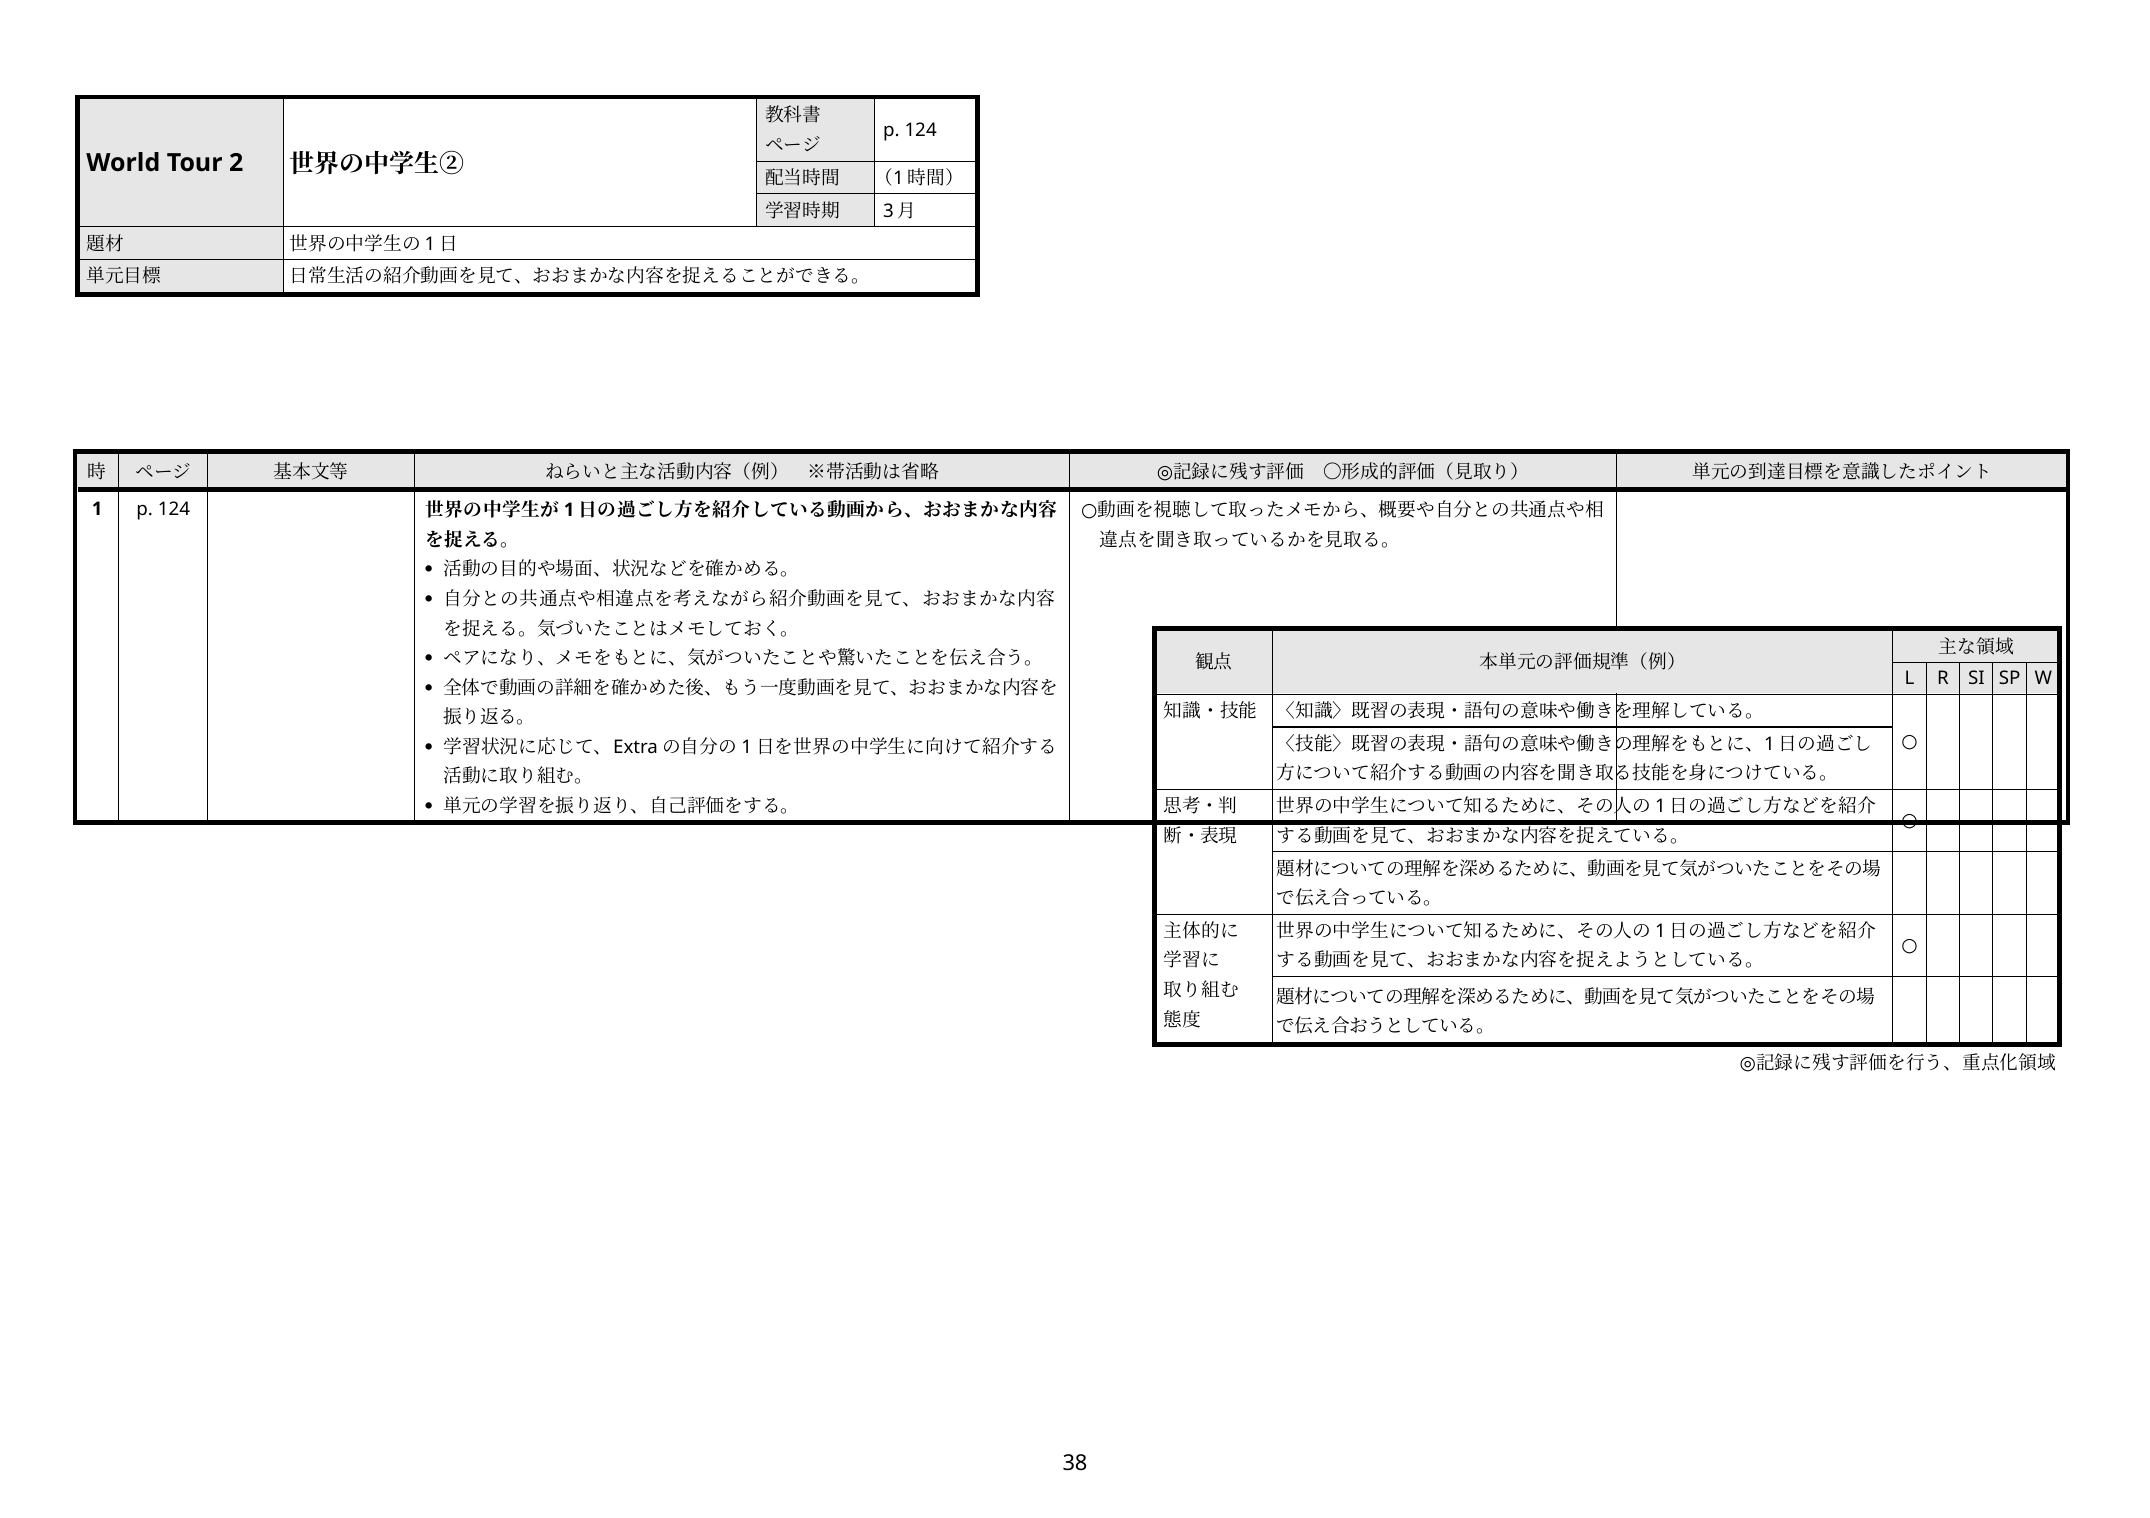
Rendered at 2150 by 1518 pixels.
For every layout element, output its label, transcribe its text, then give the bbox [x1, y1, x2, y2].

table_cell [1617, 492, 2066, 820]
table_cell 〈技能〉既習の表現・語句の意味や働きの理解をもとに、1日の過ごし方について紹介する動画の内容を聞き取る技能を身につけている。 [1273, 728, 1892, 789]
table_cell 学習時期 [757, 194, 874, 226]
table_cell 配当時間 [757, 162, 874, 193]
table_header p. 124 [875, 99, 975, 161]
table_cell [1927, 852, 1959, 913]
table_cell [208, 492, 414, 820]
table_cell [1993, 852, 2026, 913]
table_cell [1893, 852, 1926, 913]
table_cell [1993, 695, 2026, 789]
table_cell 世界の中学生が1日の過ごし方を紹介している動画から、おおまかな内容を捉える。 活動の目的や場面、状況などを確かめる。 自分との共通点や相違点を考えながら紹介動画を見て、おおまかな内容を捉える。気づいたことはメモしておく。 ペアになり、メモをもとに、気がついたことや驚いたことを伝え合う。 全体で動画の詳細を確かめた後、もう一度動画を見て、おおまかな内容を振り返る。 学習状況に応じて、Extraの自分の1日を世界の中学生に向けて紹介する活動に取り組む。 単元の学習を振り返り、自己評価をする。 [415, 492, 1069, 820]
table_cell SI [1960, 663, 1992, 693]
table_cell ○ [1893, 695, 1926, 789]
table_cell 1 [77, 488, 118, 820]
table_header 本単元の評価規準（例） [1273, 631, 1892, 693]
table_cell 題材についての理解を深めるために、動画を見て気がついたことをその場で伝え合っている。 [1273, 852, 1892, 913]
table_header 主な領域 [1893, 631, 2057, 662]
table_cell [1993, 915, 2026, 976]
table_cell [1960, 977, 1992, 1042]
table_header 時 [77, 454, 118, 487]
table_cell [1893, 977, 1926, 1042]
table_cell [2027, 852, 2057, 913]
table_header ページ [119, 454, 207, 487]
table_cell 世界の中学生の1日 [284, 227, 975, 259]
table_cell 題材 [80, 227, 283, 259]
table_cell L [1893, 663, 1926, 693]
table_cell [1960, 852, 1992, 913]
table_header 基本文等 [208, 454, 414, 487]
table_header ◎記録に残す評価 〇形成的評価（見取り） [1070, 454, 1616, 487]
table_header 観点 [1157, 631, 1272, 693]
table_cell [1927, 790, 1959, 851]
table_cell ○ [1893, 915, 1926, 976]
table_cell 主体的に 学習に 取り組む 態度 [1157, 915, 1272, 1042]
table_cell [1927, 915, 1959, 976]
table_cell （1時間） [875, 162, 975, 193]
table_cell 日常生活の紹介動画を見て、おおまかな内容を捉えることができる。 [284, 260, 975, 292]
table_cell [2027, 695, 2057, 789]
table_cell 3月 [875, 194, 975, 226]
table_header 単元の到達目標を意識したポイント [1617, 454, 2066, 487]
table_cell [2027, 790, 2057, 851]
table_cell 〈知識〉既習の表現・語句の意味や働きを理解している。 [1273, 695, 1892, 726]
table_cell 単元目標 [80, 260, 283, 292]
table_cell SP [1993, 663, 2026, 693]
table_cell ○ [1893, 790, 1926, 851]
table_header 世界の中学生② [284, 99, 756, 226]
table_cell [1960, 790, 1992, 851]
table_header 教科書 ページ [757, 99, 874, 161]
table_cell 題材についての理解を深めるために、動画を見て気がついたことをその場で伝え合おうとしている。 [1273, 977, 1892, 1042]
table_cell 思考・判断・表現 [1157, 790, 1272, 913]
table_cell R [1927, 663, 1959, 693]
table_cell [2027, 915, 2057, 976]
table_cell [1960, 915, 1992, 976]
table_cell 世界の中学生について知るために、その人の1日の過ごし方などを紹介する動画を見て、おおまかな内容を捉えている。 [1273, 790, 1892, 851]
table_cell 世界の中学生について知るために、その人の1日の過ごし方などを紹介する動画を見て、おおまかな内容を捉えようとしている。 [1273, 915, 1892, 976]
table_cell p. 124 [119, 492, 207, 820]
table_header World Tour 2 [80, 99, 283, 226]
table_cell [1927, 977, 1959, 1042]
table_cell [1927, 695, 1959, 789]
table_cell [1993, 977, 2026, 1042]
table_cell [2027, 977, 2057, 1042]
table_cell ◎記録に残す評価を行う、重点化領域 [1155, 1047, 2060, 1078]
table_cell ○動画を視聴して取ったメモから、概要や自分との共通点や相違点を聞き取っているかを見取る。 [1070, 492, 1616, 820]
table_cell 知識・技能 [1157, 695, 1272, 789]
table_cell W [2027, 663, 2057, 693]
table_header ねらいと主な活動内容（例） ※帯活動は省略 [415, 454, 1069, 487]
table_cell [1960, 695, 1992, 789]
table_cell [1993, 790, 2026, 851]
